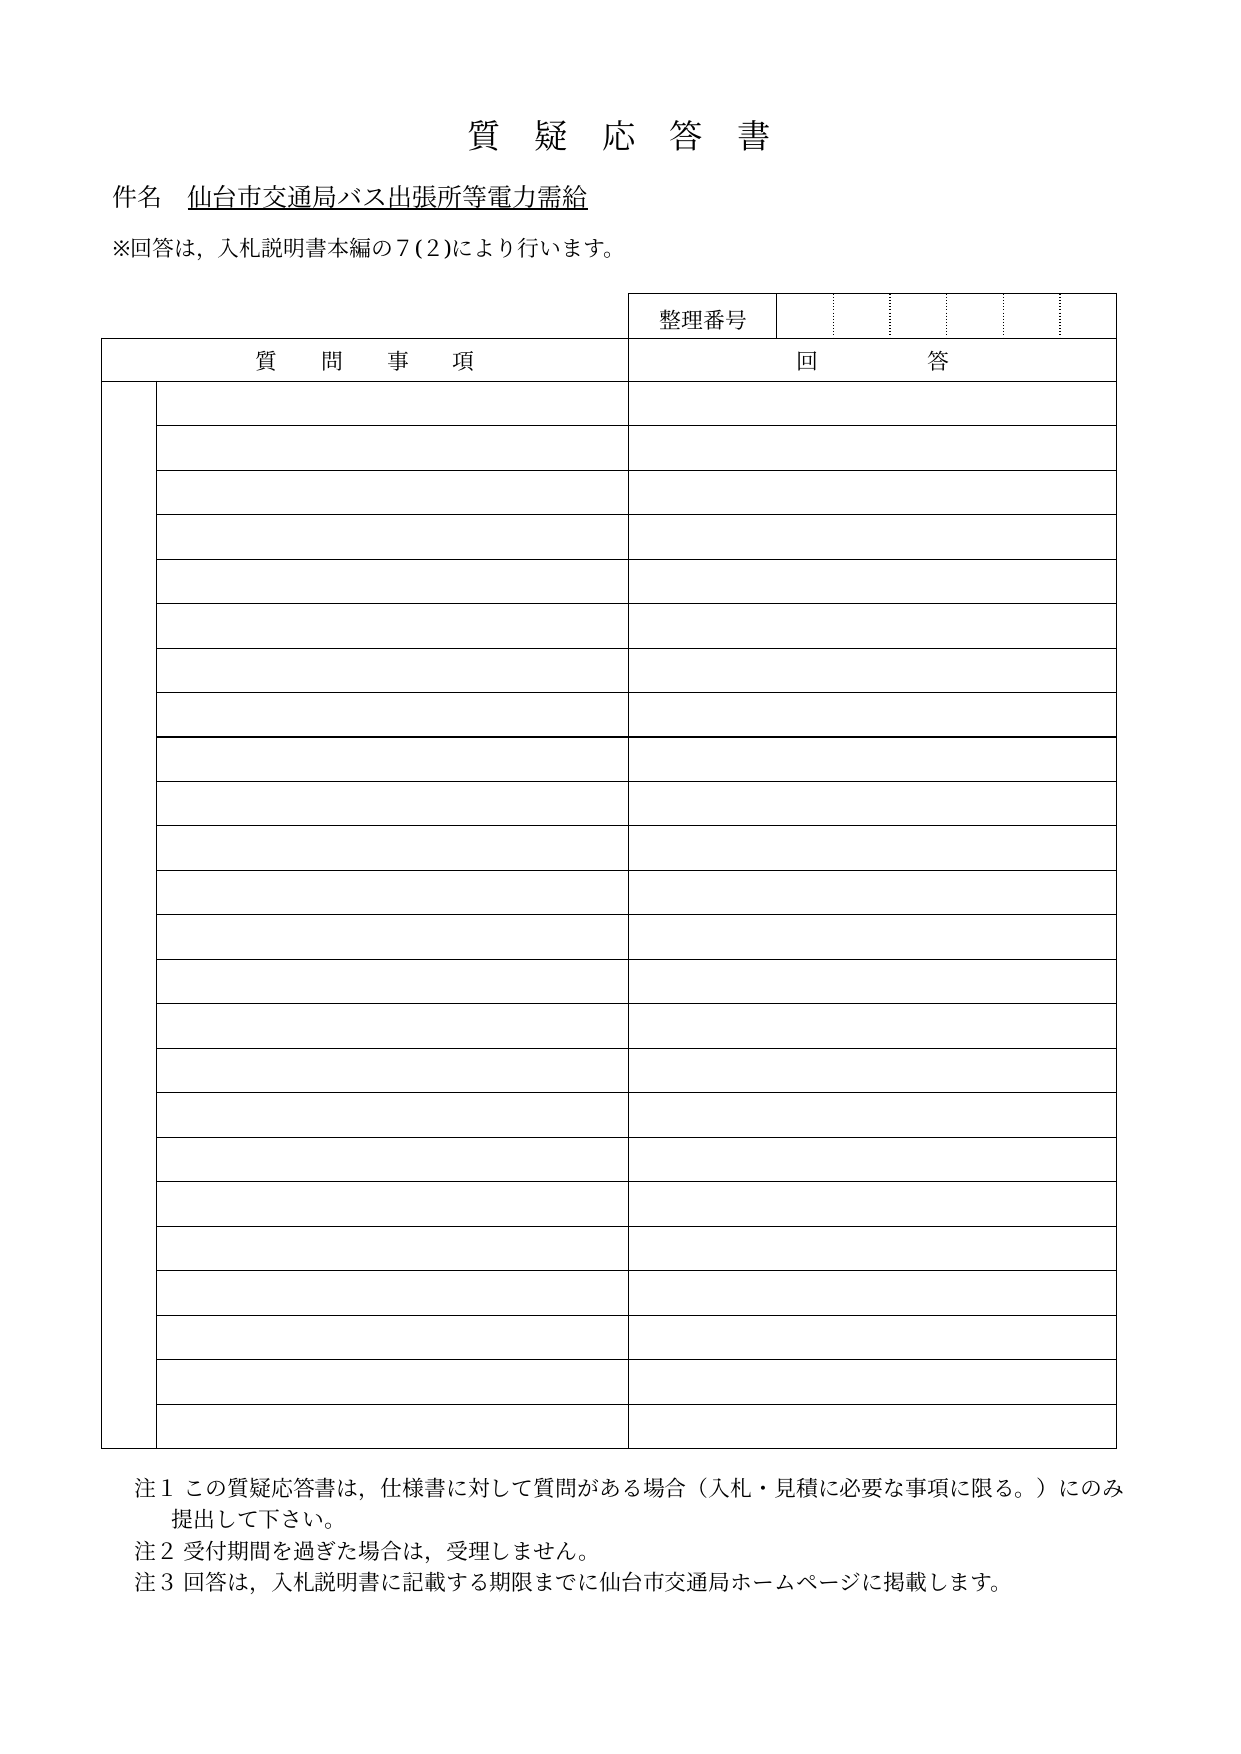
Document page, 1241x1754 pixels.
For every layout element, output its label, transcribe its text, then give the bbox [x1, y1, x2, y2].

table_cell [629, 604, 1116, 647]
table_cell [629, 960, 1116, 1003]
table_cell [157, 1405, 628, 1448]
table_cell [157, 471, 628, 514]
table_cell [629, 1093, 1116, 1137]
table_cell [157, 960, 628, 1003]
text 質 疑 応 答 書 [112, 118, 1125, 156]
text 注３ 回答は，入札説明書に記載する期限までに仙台市交通局ホームページに掲載します。 [112, 1565, 1125, 1597]
table_cell [102, 382, 156, 1448]
table_cell [157, 382, 628, 425]
table_cell [629, 1405, 1116, 1448]
text ※回答は，入札説明書本編の７(２)により行います。 [112, 231, 1125, 263]
table_cell [629, 471, 1116, 514]
table_cell [157, 560, 628, 603]
table_cell [629, 1271, 1116, 1315]
table_header [1060, 294, 1116, 338]
table_cell 回 答 [629, 339, 1116, 381]
table_cell [629, 1049, 1116, 1092]
table_header [777, 294, 833, 338]
table_cell 質 問 事 項 [102, 339, 628, 381]
table_header [1003, 294, 1060, 338]
table_cell [157, 826, 628, 870]
table_cell [157, 649, 628, 692]
table_cell [629, 649, 1116, 692]
table_cell [157, 1093, 628, 1137]
table_cell [629, 1138, 1116, 1181]
table_cell [157, 871, 628, 914]
table_cell [629, 826, 1116, 870]
table_cell [629, 1316, 1116, 1359]
text 注１ この質疑応答書は，仕様書に対して質問がある場合（入札・見積に必要な事項に限る。）にのみ提出して下さい。 [112, 1471, 1125, 1534]
table_cell [157, 426, 628, 469]
table_cell [629, 1227, 1116, 1270]
table_cell [629, 915, 1116, 959]
table_header [947, 294, 1003, 338]
table_header 整理番号 [629, 294, 776, 338]
text 件名 仙台市交通局バス出張所等電力需給 [112, 177, 1125, 213]
table_header [890, 294, 947, 338]
table_cell [629, 693, 1116, 736]
table_cell [629, 515, 1116, 558]
table_cell [157, 1271, 628, 1315]
text 注２ 受付期間を過ぎた場合は，受理しません。 [112, 1534, 1125, 1565]
table_cell [629, 1360, 1116, 1404]
table_cell [157, 1049, 628, 1092]
table_cell [157, 1138, 628, 1181]
table_cell [629, 1004, 1116, 1048]
table_cell [629, 871, 1116, 914]
table_cell [157, 1360, 628, 1404]
table_header [833, 294, 890, 338]
table_cell [157, 738, 628, 781]
table_cell [629, 382, 1116, 425]
table_cell [157, 1316, 628, 1359]
table_cell [157, 1227, 628, 1270]
table_cell [629, 1182, 1116, 1226]
table_cell [157, 693, 628, 736]
table_cell [157, 515, 628, 558]
table_cell [629, 738, 1116, 781]
table_cell [629, 426, 1116, 469]
table_cell [157, 604, 628, 647]
table_cell [157, 782, 628, 825]
table_cell [157, 1182, 628, 1226]
table_cell [157, 915, 628, 959]
table_cell [157, 1004, 628, 1048]
table_cell [629, 560, 1116, 603]
table_cell [629, 782, 1116, 825]
